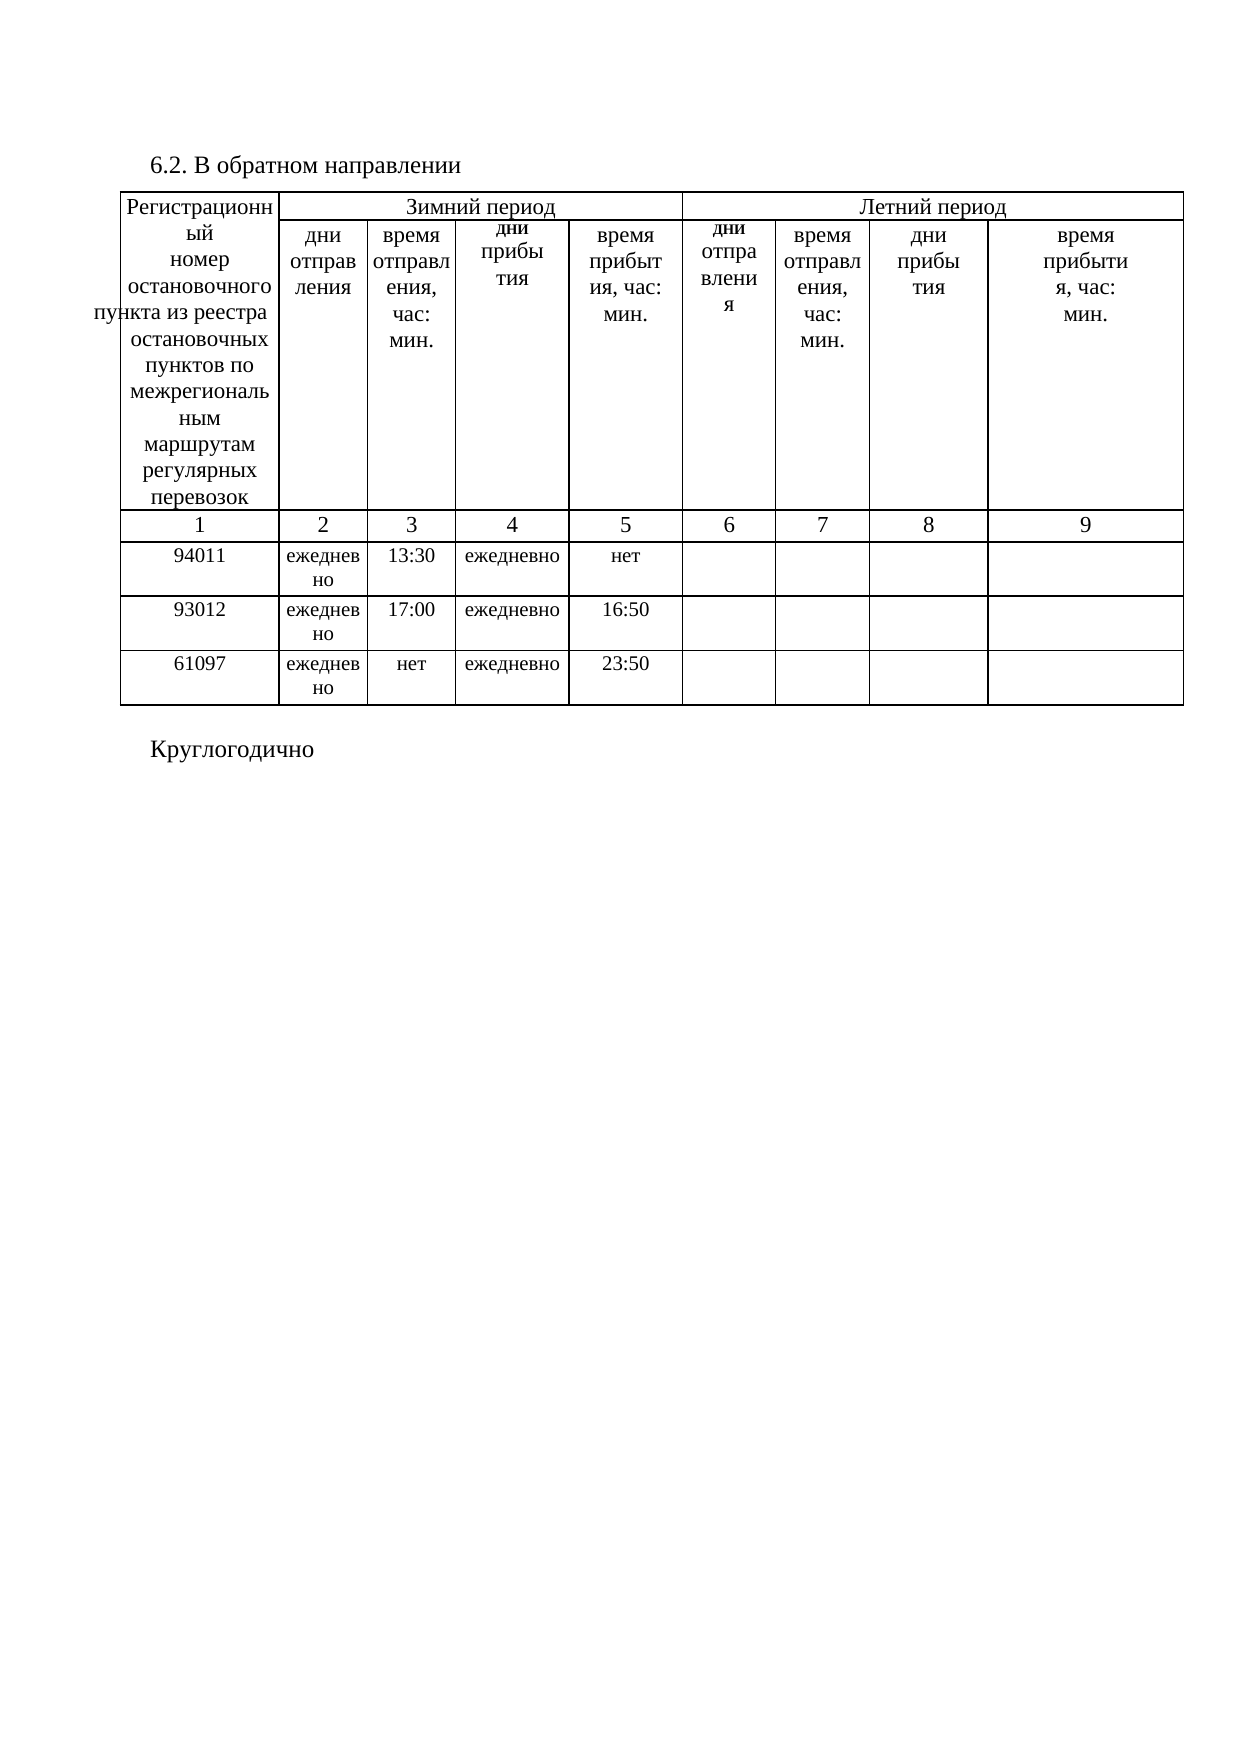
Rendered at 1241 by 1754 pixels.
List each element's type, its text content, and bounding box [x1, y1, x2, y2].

table_cell ДНИ отпра влени я [683, 221, 775, 509]
table_header Зимний период [280, 193, 682, 219]
table_cell 5 [570, 511, 682, 541]
table_cell ежедневно [456, 543, 568, 595]
table_cell ДНИ прибы тия [456, 221, 568, 509]
table_cell дни отправ ления [280, 221, 367, 509]
table_cell [683, 543, 775, 595]
table_cell 23:50 [570, 651, 682, 704]
table_cell [870, 543, 987, 595]
table_cell ежедневно [456, 651, 568, 704]
table_cell дни прибы тия [870, 221, 987, 509]
table_cell 61097 [121, 651, 278, 704]
table_cell 8 [870, 511, 987, 541]
table_cell 3 [368, 511, 455, 541]
table_cell время прибыт ия, час: мин. [570, 221, 682, 509]
table_cell 2 [280, 511, 367, 541]
table_cell 16:50 [570, 597, 682, 650]
table_cell нет [368, 651, 455, 704]
table_cell 9 [989, 511, 1183, 541]
text Круглогодично [150, 734, 1090, 763]
table_cell 17:00 [368, 597, 455, 650]
table_cell ежедневно [280, 543, 367, 595]
table_cell время отправл ения, час: мин. [368, 221, 455, 509]
table_cell время прибыти я, час: мин. [989, 221, 1183, 509]
table_cell [776, 597, 869, 650]
table_cell [870, 597, 987, 650]
table_cell 1 [121, 511, 278, 541]
table_cell 94011 [121, 543, 278, 595]
table_cell ежедневно [280, 597, 367, 650]
table_cell 13:30 [368, 543, 455, 595]
table_cell 93012 [121, 597, 278, 650]
table_cell [870, 651, 987, 704]
table_cell [989, 597, 1183, 650]
table_cell [776, 651, 869, 704]
table_cell [683, 651, 775, 704]
table_cell время отправл ения, час: мин. [776, 221, 869, 509]
table_cell ежедневно [280, 651, 367, 704]
table_cell [989, 651, 1183, 704]
table_cell 4 [456, 511, 568, 541]
table_cell [776, 543, 869, 595]
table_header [121, 193, 278, 509]
table_cell 7 [776, 511, 869, 541]
table_cell 6 [683, 511, 775, 541]
table_header Летний период [683, 193, 1183, 219]
text 6.2. В обратном направлении [150, 150, 1090, 179]
table_cell [683, 597, 775, 650]
table_cell [989, 543, 1183, 595]
table_cell нет [570, 543, 682, 595]
table_cell ежедневно [456, 597, 568, 650]
